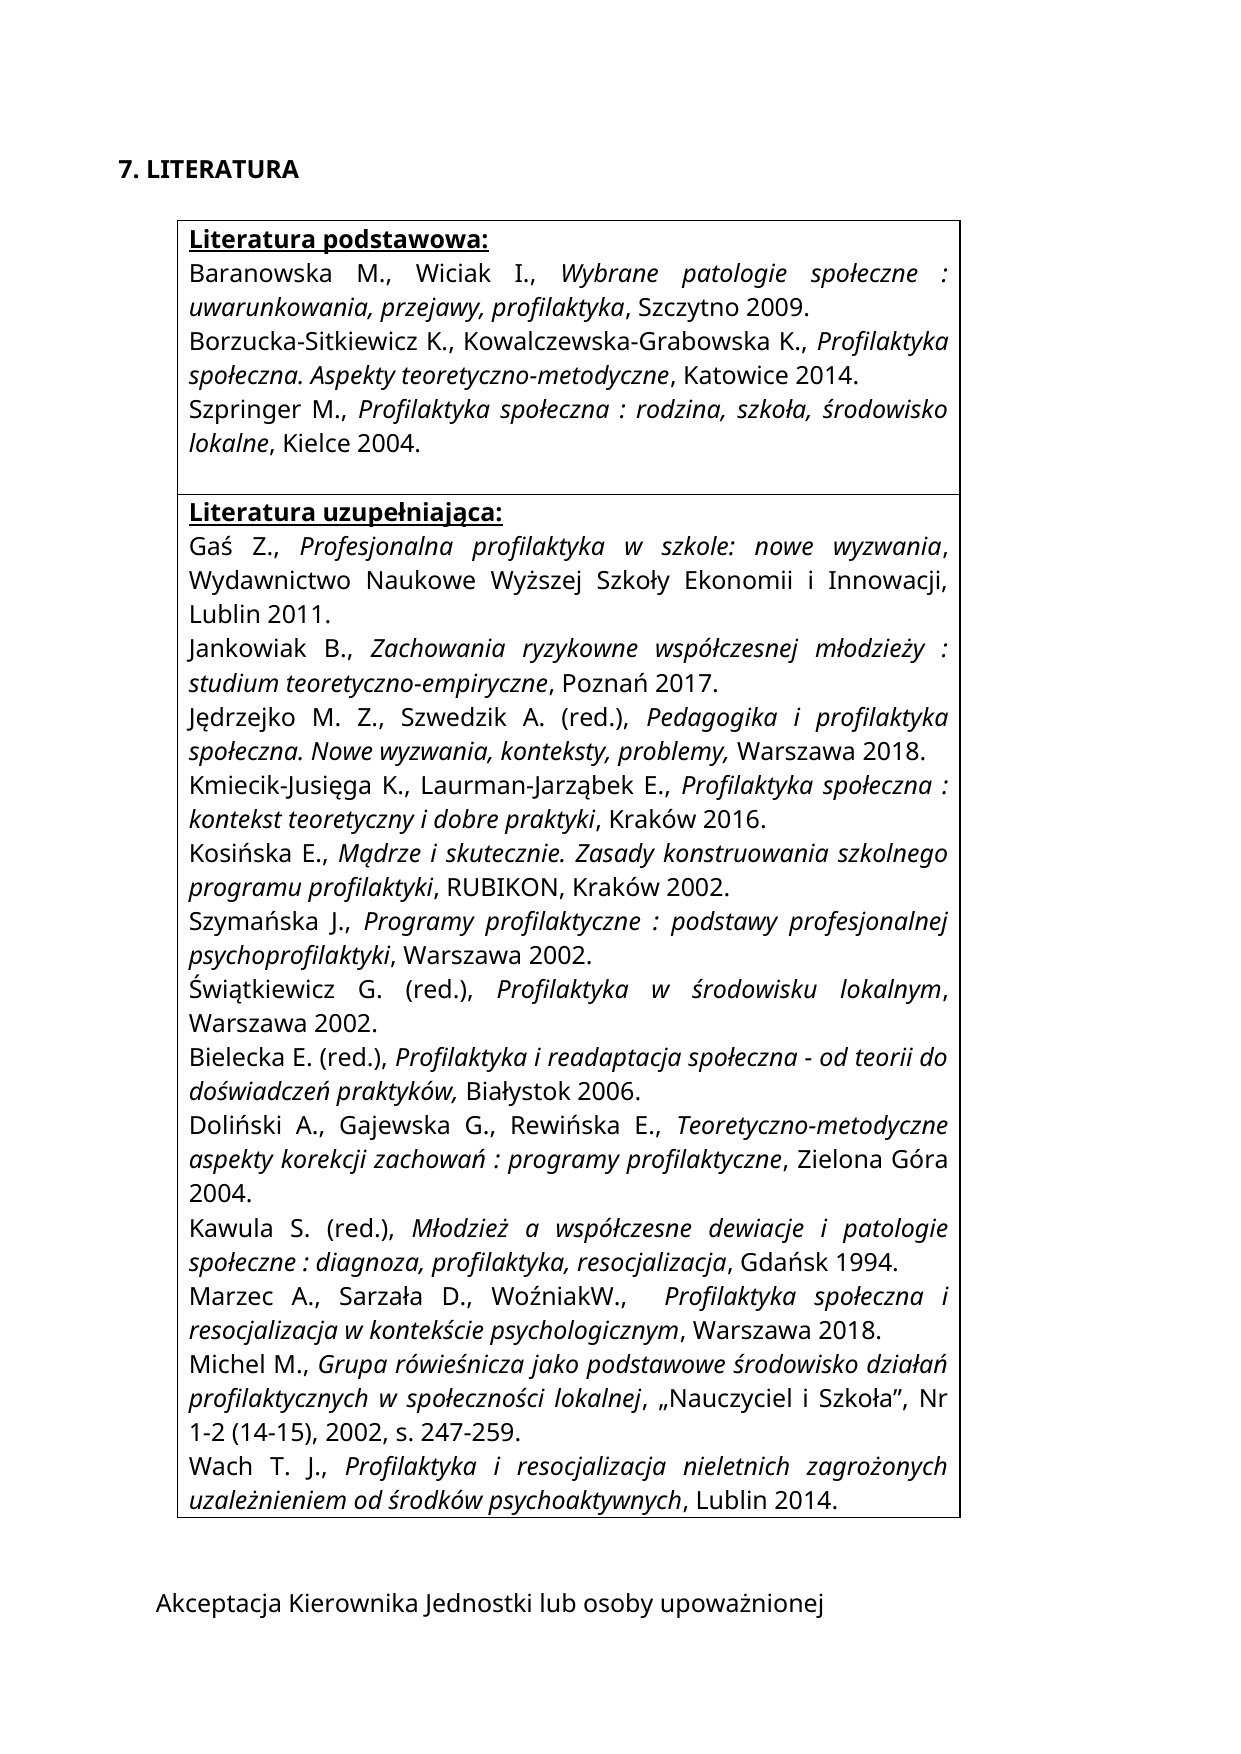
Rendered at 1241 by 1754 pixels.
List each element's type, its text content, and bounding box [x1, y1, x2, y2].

text 7. LITERATURA [118, 152, 1122, 186]
text Akceptacja Kierownika Jednostki lub osoby upoważnionej [156, 1586, 1122, 1620]
table_header Literatura podstawowa: Baranowska M., Wiciak I., Wybrane patologie społeczne : uwarunkowania, przejawy, profilaktyka, Szczytno 2009. Borzucka-Sitkiewicz K., Kowalczewska-Grabowska K., Profilaktyka społeczna. Aspekty teoretyczno-metodyczne, Katowice 2014. Szpringer M., Profilaktyka społeczna : rodzina, szkoła, środowisko lokalne, Kielce 2004. [178, 221, 959, 494]
table_cell Literatura uzupełniająca: Gaś Z., Profesjonalna profilaktyka w szkole: nowe wyzwania, Wydawnictwo Naukowe Wyższej Szkoły Ekonomii i Innowacji, Lublin 2011. Jankowiak B., Zachowania ryzykowne współczesnej młodzieży : studium teoretyczno-empiryczne, Poznań 2017. Jędrzejko M. Z., Szwedzik A. (red.), Pedagogika i profilaktyka społeczna. Nowe wyzwania, konteksty, problemy, Warszawa 2018. Kmiecik-Jusięga K., Laurman-Jarząbek E., Profilaktyka społeczna : kontekst teoretyczny i dobre praktyki, Kraków 2016. Kosińska E., Mądrze i skutecznie. Zasady konstruowania szkolnego programu profilaktyki, RUBIKON, Kraków 2002. Szymańska J., Programy profilaktyczne : podstawy profesjonalnej psychoprofilaktyki, Warszawa 2002. Świątkiewicz G. (red.), Profilaktyka w środowisku lokalnym, Warszawa 2002. Bielecka E. (red.), Profilaktyka i readaptacja społeczna - od teorii do doświadczeń praktyków, Białystok 2006. Doliński A., Gajewska G., Rewińska E., Teoretyczno-metodyczne aspekty korekcji zachowań : programy profilaktyczne, Zielona Góra 2004. Kawula S. (red.), Młodzież a współczesne dewiacje i patologie społeczne : diagnoza, profilaktyka, resocjalizacja, Gdańsk 1994. Marzec A., Sarzała D., WoźniakW., Profilaktyka społeczna i resocjalizacja w kontekście psychologicznym, Warszawa 2018. Michel M., Grupa rówieśnicza jako podstawowe środowisko działań profilaktycznych w społeczności lokalnej, „Nauczyciel i Szkoła”, Nr 1-2 (14-15), 2002, s. 247-259. Wach T. J., Profilaktyka i resocjalizacja nieletnich zagrożonych uzależnieniem od środków psychoaktywnych, Lublin 2014. [178, 495, 959, 1517]
